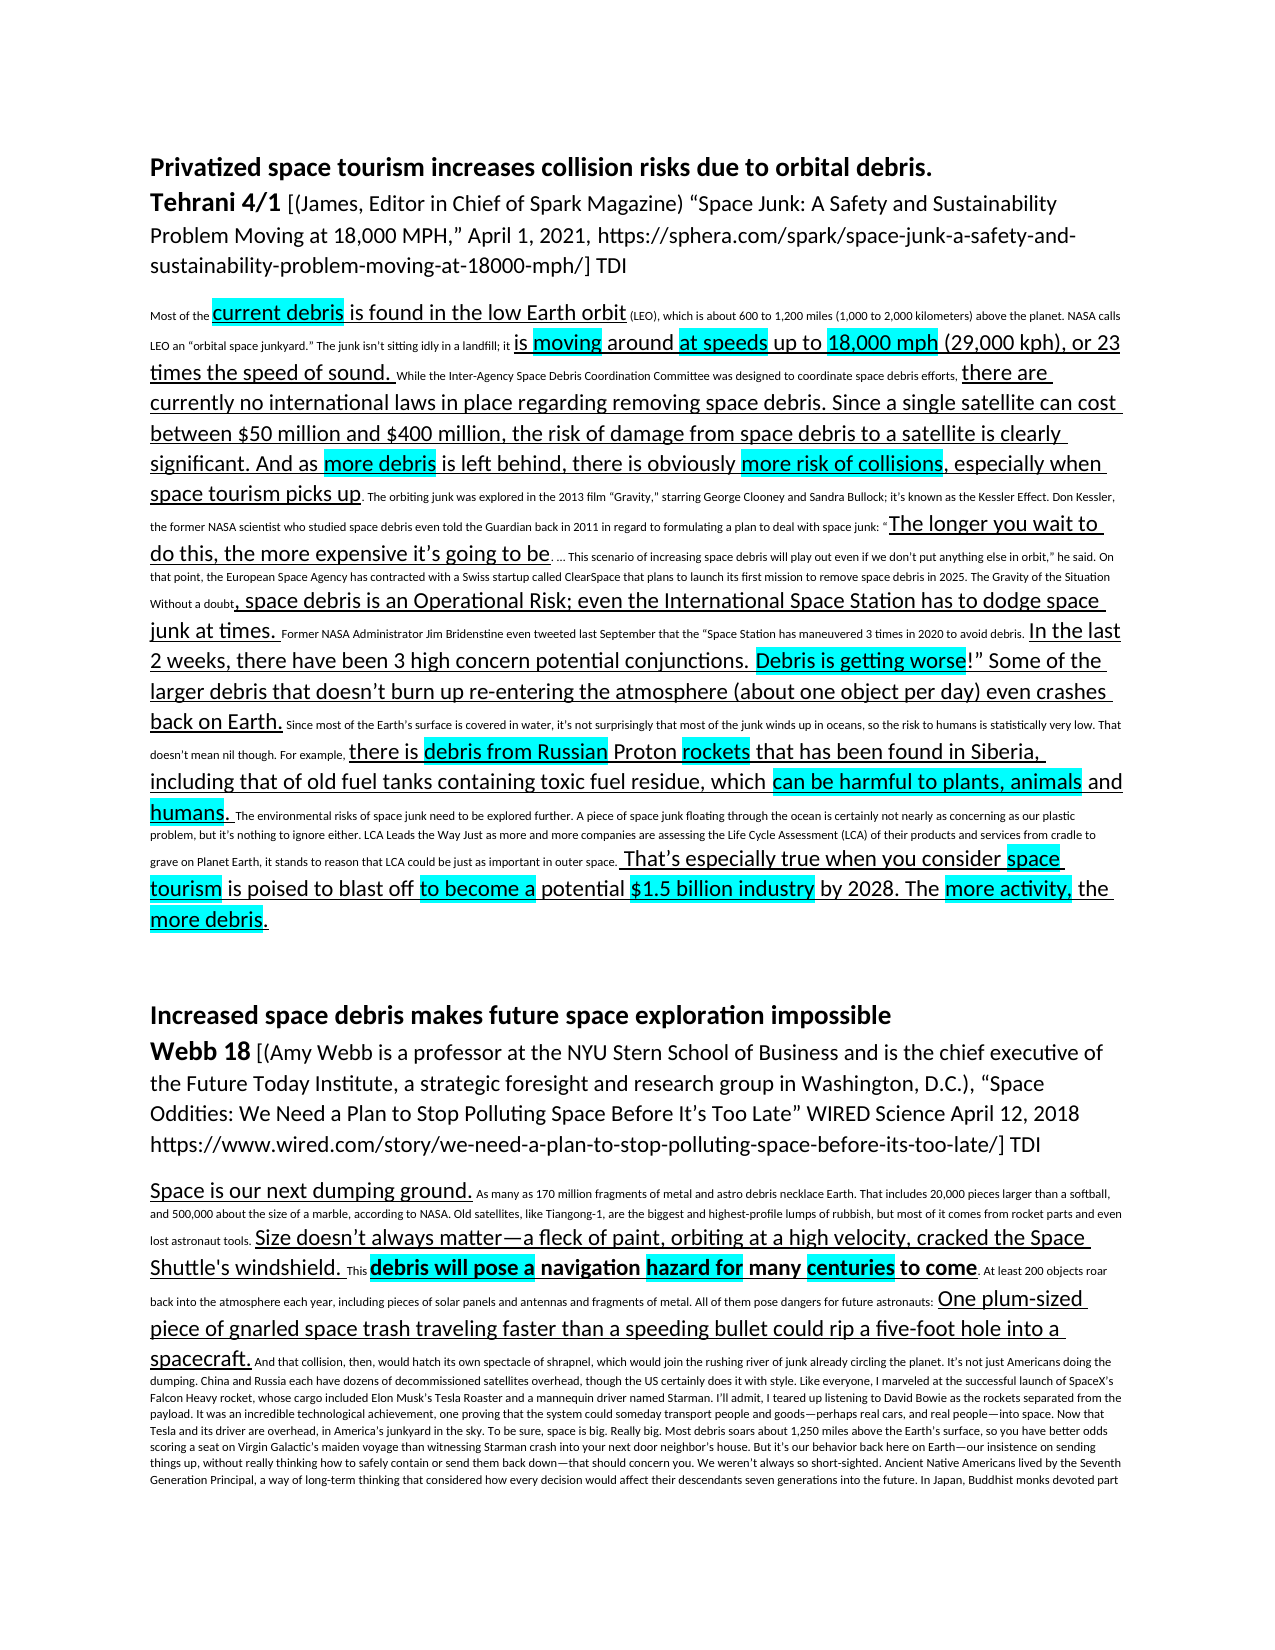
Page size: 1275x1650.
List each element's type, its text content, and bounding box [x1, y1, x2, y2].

text Tehrani 4/1 [(James, Editor in Chief of Spark Magazine) “Space Junk: A Safety and Sustainability Problem Moving at 18,000 MPH,” April 1, 2021, https://sphera.com/spark/space-junk-a-safety-and-sustainability-problem-moving-at-18000-mph/] TDI [150, 186, 1125, 279]
subtitle Privatized space tourism increases collision risks due to orbital debris. [150, 150, 1125, 183]
subtitle Increased space debris makes future space exploration impossible [150, 998, 1125, 1032]
text Webb 18 [(Amy Webb is a professor at the NYU Stern School of Business and is the chief executive of the Future Today Institute, a strategic foresight and research group in Washington, D.C.), “Space Oddities: We Need a Plan to Stop Polluting Space Before It’s Too Late” WIRED Science April 12, 2018 https://www.wired.com/story/we-need-a-plan-to-stop-polluting-space-before-its-too-late/] TDI [150, 1034, 1125, 1158]
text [150, 1177, 1125, 1487]
text Most of the current debris is found in the low Earth orbit (LEO), which is about 600 to 1,200 miles (1,000 to 2,000 kilometers) above the planet. NASA calls LEO an “orbital space junkyard.” The junk isn’t sitting idly in a landfill; it is moving around at speeds up to 18,000 mph (29,000 kph), or 23 times the speed of sound. While the Inter-Agency Space Debris Coordination Committee was designed to coordinate space debris efforts, there are currently no international laws in place regarding removing space debris. Since a single satellite can cost between $50 million and $400 million, the risk of damage from space debris to a satellite is clearly significant. And as more debris is left behind, there is obviously more risk of collisions, especially when space tourism picks up. The orbiting junk was explored in the 2013 film “Gravity,” starring George Clooney and Sandra Bullock; it’s known as the Kessler Effect. Don Kessler, the former NASA scientist who studied space debris even told the Guardian back in 2011 in regard to formulating a plan to deal with space junk: “The longer you wait to do this, the more expensive it’s going to be. … This scenario of increasing space debris will play out even if we don’t put anything else in orbit,” he said. On that point, the European Space Agency has contracted with a Swiss startup called ClearSpace that plans to launch its first mission to remove space debris in 2025. The Gravity of the Situation Without a doubt, space debris is an Operational Risk; even the International Space Station has to dodge space junk at times. Former NASA Administrator Jim Bridenstine even tweeted last September that the “Space Station has maneuvered 3 times in 2020 to avoid debris. In the last 2 weeks, there have been 3 high concern potential conjunctions. Debris is getting worse!” Some of the larger debris that doesn’t burn up re-entering the atmosphere (about one object per day) even crashes back on Earth. Since most of the Earth’s surface is covered in water, it’s not surprisingly that most of the junk winds up in oceans, so the risk to humans is statistically very low. That doesn’t mean nil though. For example, there is debris from Russian Proton rockets that has been found in Siberia, including that of old fuel tanks containing toxic fuel residue, which can be harmful to plants, animals and humans. The environmental risks of space junk need to be explored further. A piece of space junk floating through the ocean is certainly not nearly as concerning as our plastic problem, but it’s nothing to ignore either. LCA Leads the Way Just as more and more companies are assessing the Life Cycle Assessment (LCA) of their products and services from cradle to grave on Planet Earth, it stands to reason that LCA could be just as important in outer space. That’s especially true when you consider space tourism is poised to blast off to become a potential $1.5 billion industry by 2028. The more activity, the more debris. [150, 298, 1125, 933]
